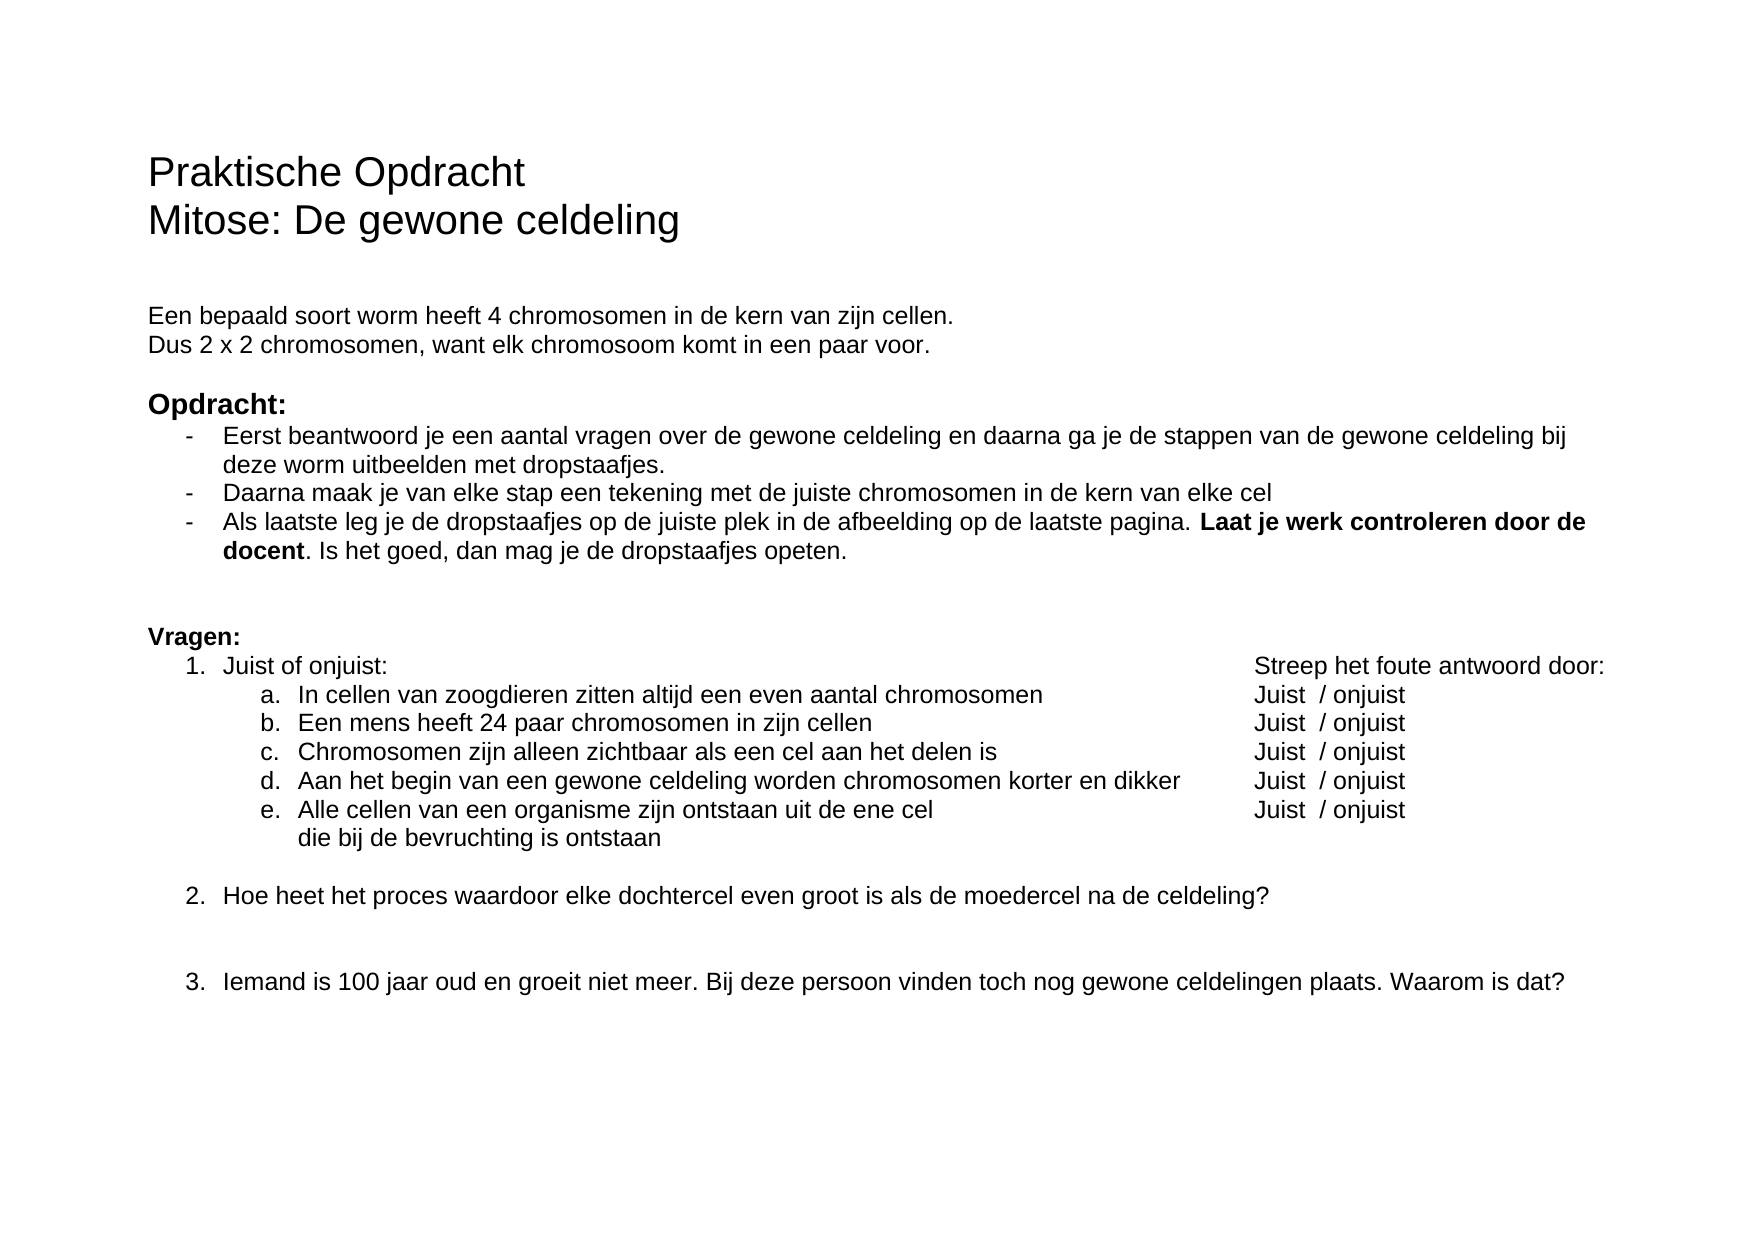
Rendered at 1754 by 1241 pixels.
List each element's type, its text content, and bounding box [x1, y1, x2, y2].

list Daarna maak je van elke stap een tekening met de juiste chromosomen in de kern van elke cel [185, 478, 1606, 507]
list Aan het begin van een gewone celdeling worden chromosomen korter en dikker Juist / onjuist [260, 766, 1606, 794]
text Opdracht: [148, 387, 1606, 421]
list Als laatste leg je de dropstaafjes op de juiste plek in de afbeelding op de laatste pagina. Laat je werk controleren door de docent. Is het goed, dan mag je de dropstaafjes opeten. [185, 507, 1606, 564]
text Mitose: De gewone celdeling [148, 196, 1606, 243]
list Hoe heet het proces waardoor elke dochtercel even groot is als de moedercel na de celdeling? [185, 881, 1606, 967]
list In cellen van zoogdieren zitten altijd een even aantal chromosomen Juist / onjuist [260, 679, 1606, 708]
text Een bepaald soort worm heeft 4 chromosomen in de kern van zijn cellen. [148, 301, 1606, 330]
list Chromosomen zijn alleen zichtbaar als een cel aan het delen is Juist / onjuist [260, 737, 1606, 766]
list Een mens heeft 24 paar chromosomen in zijn cellen Juist / onjuist [260, 708, 1606, 737]
text Praktische Opdracht [148, 148, 1606, 196]
text Dus 2 x 2 chromosomen, want elk chromosoom komt in een paar voor. [148, 330, 1606, 358]
list Eerst beantwoord je een aantal vragen over de gewone celdeling en daarna ga je de stappen van de gewone celdeling bij deze worm uitbeelden met dropstaafjes. [185, 421, 1606, 478]
list Alle cellen van een organisme zijn ontstaan uit de ene cel Juist / onjuist die bij de bevruchting is ontstaan [260, 794, 1606, 881]
list Iemand is 100 jaar oud en groeit niet meer. Bij deze persoon vinden toch nog gewone celdelingen plaats. Waarom is dat? [185, 967, 1606, 996]
text Vragen: [148, 622, 1606, 651]
list Juist of onjuist: Streep het foute antwoord door: [185, 651, 1606, 679]
